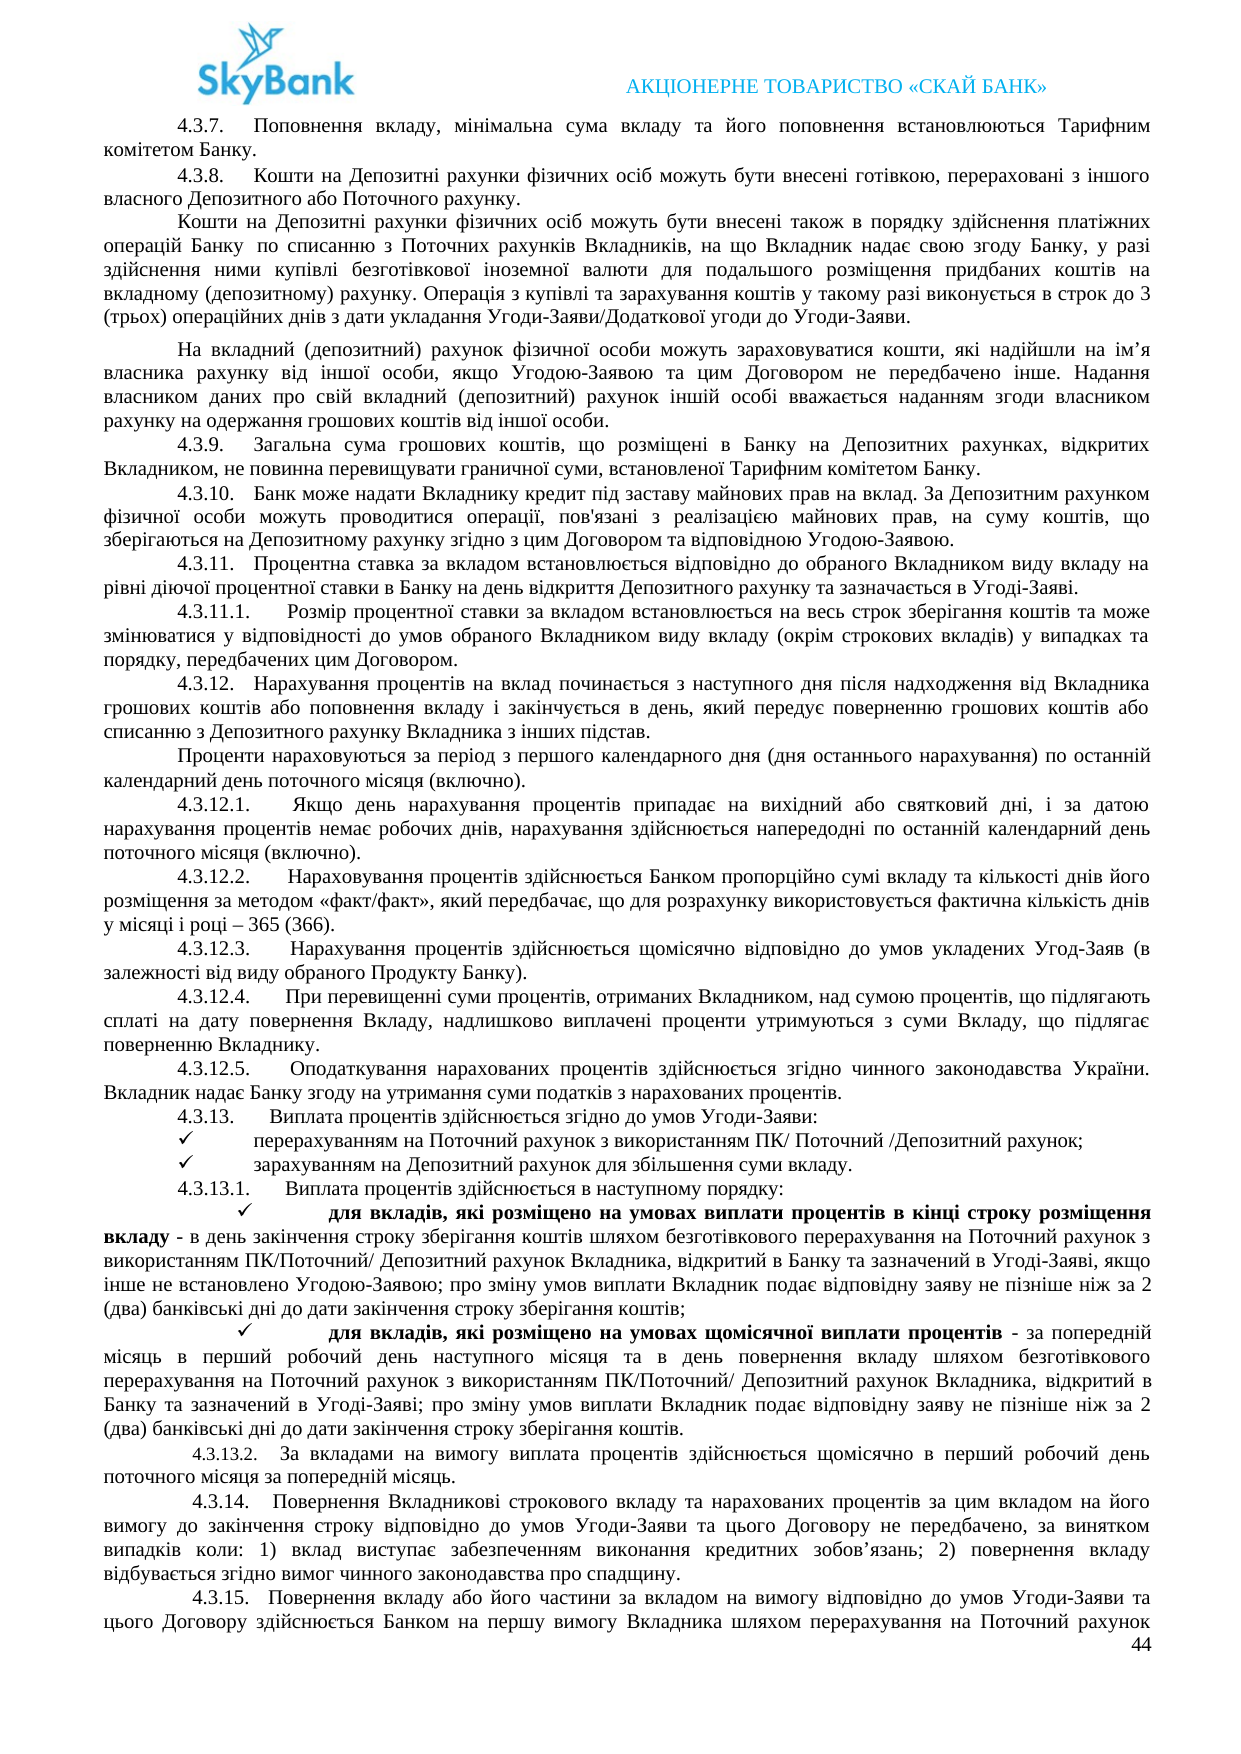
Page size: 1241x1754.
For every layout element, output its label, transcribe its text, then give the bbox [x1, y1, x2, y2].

list Виплата процентів здійснюється згідно до умов Угоди-Заяви: [103, 1104, 1196, 1128]
list Банк може надати Вкладнику кредит під заставу майнових прав на вклад. За Депозитним рахунком фізичної особи можуть проводитися операції, пов'язані з реалізацією майнових прав, на суму коштів, що зберігаються на Депозитному рахунку згідно з цим Договором та відповідною Угодою-Заявою. [103, 482, 1151, 551]
text Кошти на Депозитні рахунки фізичних осіб можуть бути внесені також в порядку здійснення платіжних операцій Банку по списанню з Поточних рахунків Вкладників, на що Вкладник надає свою згоду Банку, у разі здійснення ними купівлі безготівкової іноземної валюти для подальшого розміщення придбаних коштів на вкладному (депозитному) рахунку. Операція з купівлі та зарахування коштів у такому разі виконується в строк до 3 (трьох) операційних днів з дати укладання Угоди-Заяви/Додаткової угоди до Угоди-Заяви. [103, 210, 1152, 328]
list Нарахування процентів здійснюється щомісячно відповідно до умов укладених Угод-Заяв (в залежності від виду обраного Продукту Банку). [103, 936, 1152, 984]
list Загальна сума грошових коштів, що розміщені в Банку на Депозитних рахунках, відкритих Вкладником, не повинна перевищувати граничної суми, встановленої Тарифним комітетом Банку. [103, 433, 1150, 480]
list Оподаткування нарахованих процентів здійснюється згідно чинного законодавства України. Вкладник надає Банку згоду на утримання суми податків з нарахованих процентів. [103, 1056, 1151, 1104]
picture [627, 82, 634, 91]
list перерахуванням на Поточний рахунок з використанням ПК/ Поточний /Депозитний рахунок; [103, 1128, 1196, 1152]
text Проценти нараховуються за період з першого календарного дня (дня останнього нарахування) по останній календарний день поточного місяця (включно). [103, 743, 1152, 792]
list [103, 1585, 1151, 1633]
list Нарахування процентів на вклад починається з наступного дня після надходження від Вкладника грошових коштів або поповнення вкладу і закінчується в день, який передує поверненню грошових коштів або списанню з Депозитного рахунку Вкладника з інших підстав. [103, 671, 1151, 743]
list для вкладів, які розміщено на умовах виплати процентів в кінці строку розміщення вкладу - в день закінчення строку зберігання коштів шляхом безготівкового перерахування на Поточний рахунок з використанням ПК/Поточний/ Депозитний рахунок Вкладника, відкритий в Банку та зазначений в Угоді-Заяві, якщо інше не встановлено Угодою-Заявою; про зміну умов виплати Вкладник подає відповідну заяву не пізніше ніж за 2 (два) банківські дні до дати закінчення строку зберігання коштів; [103, 1200, 1152, 1320]
list зарахуванням на Депозитний рахунок для збільшення суми вкладу. [103, 1152, 1196, 1176]
list Поповнення вкладу, мінімальна сума вкладу та його поповнення встановлюються Тарифним комітетом Банку. [103, 112, 1151, 161]
list Кошти на Депозитні рахунки фізичних осіб можуть бути внесені готівкою, перераховані з іншого власного Депозитного або Поточного рахунку. [103, 164, 1151, 210]
list Виплата процентів здійснюється в наступному порядку: [177, 1176, 1196, 1200]
list Нараховування процентів здійснюється Банком пропорційно сумі вкладу та кількості днів його розміщення за методом «факт/факт», який передбачає, що для розрахунку використовується фактична кількість днів у місяці і році – 365 (366). [103, 864, 1151, 936]
list Розмір процентної ставки за вкладом встановлюється на весь строк зберігання коштів та може змінюватися у відповідності до умов обраного Вкладником виду вкладу (окрім строкових вкладів) у випадках та порядку, передбачених цим Договором. [103, 599, 1151, 671]
picture [197, 21, 357, 106]
list За вкладами на вимогу виплата процентів здійснюється щомісячно в перший робочий день поточного місяця за попередній місяць. [103, 1440, 1151, 1488]
picture [807, 82, 814, 91]
list для вкладів, які розміщено на умовах щомісячної виплати процентів - за попередній місяць в перший робочий день наступного місяця та в день повернення вкладу шляхом безготівкового перерахування на Поточний рахунок з використанням ПК/Поточний/ Депозитний рахунок Вкладника, відкритий в Банку та зазначений в Угоді-Заяві; про зміну умов виплати Вкладник подає відповідну заяву не пізніше ніж за 2 (два) банківські дні до дати закінчення строку зберігання коштів. [103, 1320, 1152, 1440]
text На вкладний (депозитний) рахунок фізичної особи можуть зараховуватися кошти, які надійшли на ім’я власника рахунку від іншої особи, якщо Угодою-Заявою та цим Договором не передбачено інше. Надання власником даних про свій вкладний (депозитний) рахунок іншій особі вважається наданням згоди власником рахунку на одержання грошових коштів від іншої особи. [103, 337, 1152, 432]
list Процентна ставка за вкладом встановлюється відповідно до обраного Вкладником виду вкладу на рівні діючої процентної ставки в Банку на день відкриття Депозитного рахунку та зазначається в Угоді-Заяві. [103, 551, 1151, 599]
list Якщо день нарахування процентів припадає на вихідний або святковий дні, і за датою нарахування процентів немає робочих днів, нарахування здійснюється напередодні по останній календарний день поточного місяця (включно). [103, 792, 1151, 864]
list Повернення Вкладникові строкового вкладу та нарахованих процентів за цим вкладом на його вимогу до закінчення строку відповідно до умов Угоди-Заяви та цього Договору не передбачено, за винятком випадків коли: 1) вклад виступає забезпеченням виконання кредитних зобов’язань; 2) повернення вкладу відбувається згідно вимог чинного законодавства про спадщину. [103, 1489, 1151, 1585]
list При перевищенні суми процентів, отриманих Вкладником, над сумою процентів, що підлягають сплаті на дату повернення Вкладу, надлишково виплачені проценти утримуються з суми Вкладу, що підлягає поверненню Вкладнику. [103, 984, 1151, 1056]
